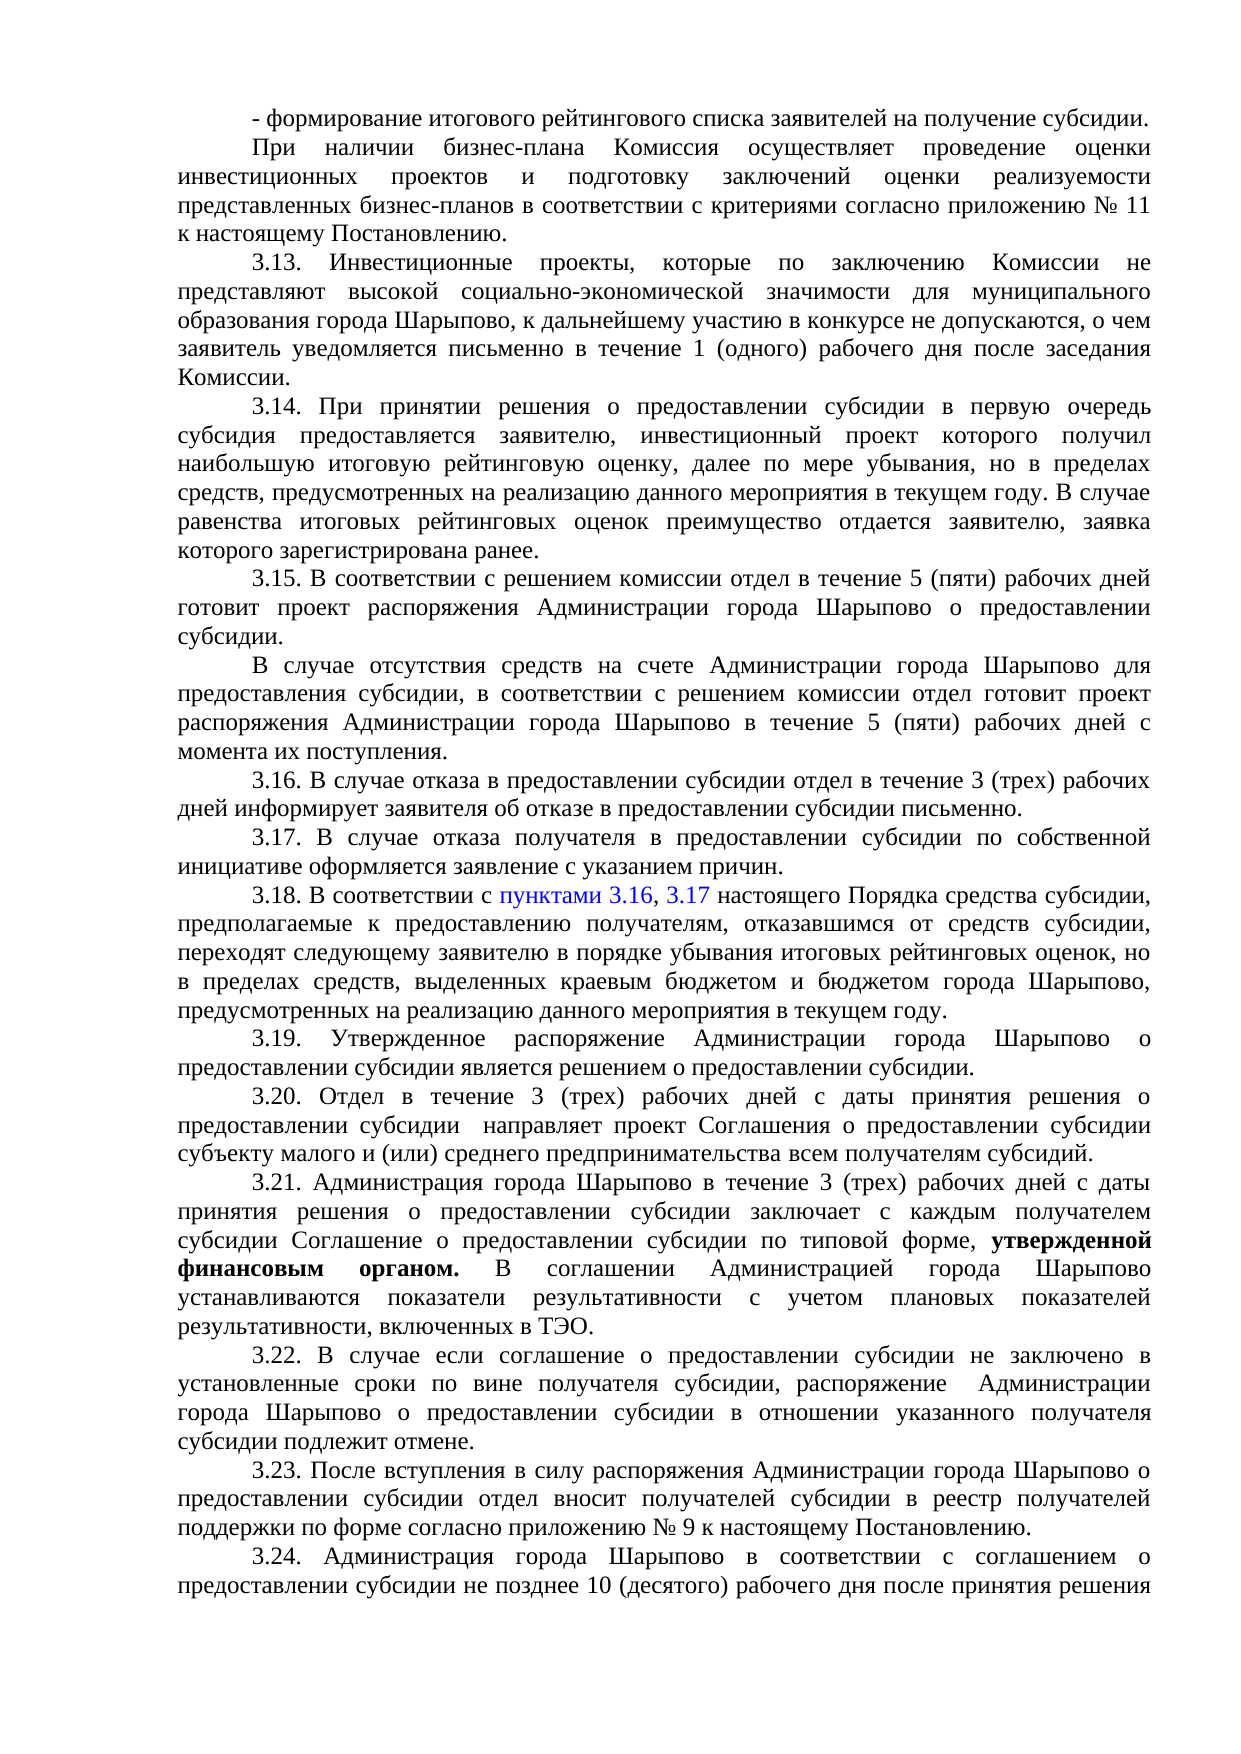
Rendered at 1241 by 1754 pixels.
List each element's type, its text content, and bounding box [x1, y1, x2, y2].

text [177, 1541, 1152, 1598]
text При наличии бизнес-плана Комиссия осуществляет проведение оценки инвестиционных проектов и подготовку заключений оценки реализуемости представленных бизнес-планов в соответствии с критериями согласно приложению № 11 к настоящему Постановлению. [177, 132, 1152, 247]
text 3.19. Утвержденное распоряжение Администрации города Шарыпово о предоставлении субсидии является решением о предоставлении субсидии. [177, 1023, 1152, 1081]
text 3.20. Отдел в течение 3 (трех) рабочих дней с даты принятия решения о предоставлении субсидии направляет проект Соглашения о предоставлении субсидии субъекту малого и (или) среднего предпринимательства всем получателям субсидий. [177, 1081, 1152, 1167]
text 3.21. Администрация города Шарыпово в течение 3 (трех) рабочих дней с даты принятия решения о предоставлении субсидии заключает с каждым получателем субсидии Соглашение о предоставлении субсидии по типовой форме, утвержденной финансовым органом. В соглашении Администрацией города Шарыпово устанавливаются показатели результативности с учетом плановых показателей результативности, включенных в ТЭО. [177, 1167, 1152, 1340]
text 3.15. В соответствии с решением комиссии отдел в течение 5 (пяти) рабочих дней готовит проект распоряжения Администрации города Шарыпово о предоставлении субсидии. [177, 563, 1152, 650]
text 3.17. В случае отказа получателя в предоставлении субсидии по собственной инициативе оформляется заявление с указанием причин. [177, 822, 1152, 880]
text 3.13. Инвестиционные проекты, которые по заключению Комиссии не представляют высокой социально-экономической значимости для муниципального образования города Шарыпово, к дальнейшему участию в конкурсе не допускаются, о чем заявитель уведомляется письменно в течение 1 (одного) рабочего дня после заседания Комиссии. [177, 247, 1152, 391]
text 3.18. В соответствии с пунктами 3.16, 3.17 настоящего Порядка средства субсидии, предполагаемые к предоставлению получателям, отказавшимся от средств субсидии, переходят следующему заявителю в порядке убывания итоговых рейтинговых оценок, но в пределах средств, выделенных краевым бюджетом и бюджетом города Шарыпово, предусмотренных на реализацию данного мероприятия в текущем году. [177, 880, 1152, 1023]
text 3.22. В случае если соглашение о предоставлении субсидии не заключено в установленные сроки по вине получателя субсидии, распоряжение Администрации города Шарыпово о предоставлении субсидии в отношении указанного получателя субсидии подлежит отмене. [177, 1340, 1152, 1455]
text 3.23. После вступления в силу распоряжения Администрации города Шарыпово о предоставлении субсидии отдел вносит получателей субсидии в реестр получателей поддержки по форме согласно приложению № 9 к настоящему Постановлению. [177, 1455, 1152, 1541]
text 3.16. В случае отказа в предоставлении субсидии отдел в течение 3 (трех) рабочих дней информирует заявителя об отказе в предоставлении субсидии письменно. [177, 765, 1152, 822]
text 3.14. При принятии решения о предоставлении субсидии в первую очередь субсидия предоставляется заявителю, инвестиционный проект которого получил наибольшую итоговую рейтинговую оценку, далее по мере убывания, но в пределах средств, предусмотренных на реализацию данного мероприятия в текущем году. В случае равенства итоговых рейтинговых оценок преимущество отдается заявителю, заявка которого зарегистрирована ранее. [177, 391, 1152, 563]
text В случае отсутствия средств на счете Администрации города Шарыпово для предоставления субсидии, в соответствии с решением комиссии отдел готовит проект распоряжения Администрации города Шарыпово в течение 5 (пяти) рабочих дней с момента их поступления. [177, 650, 1152, 765]
text - формирование итогового рейтингового списка заявителей на получение субсидии. [177, 103, 1152, 132]
